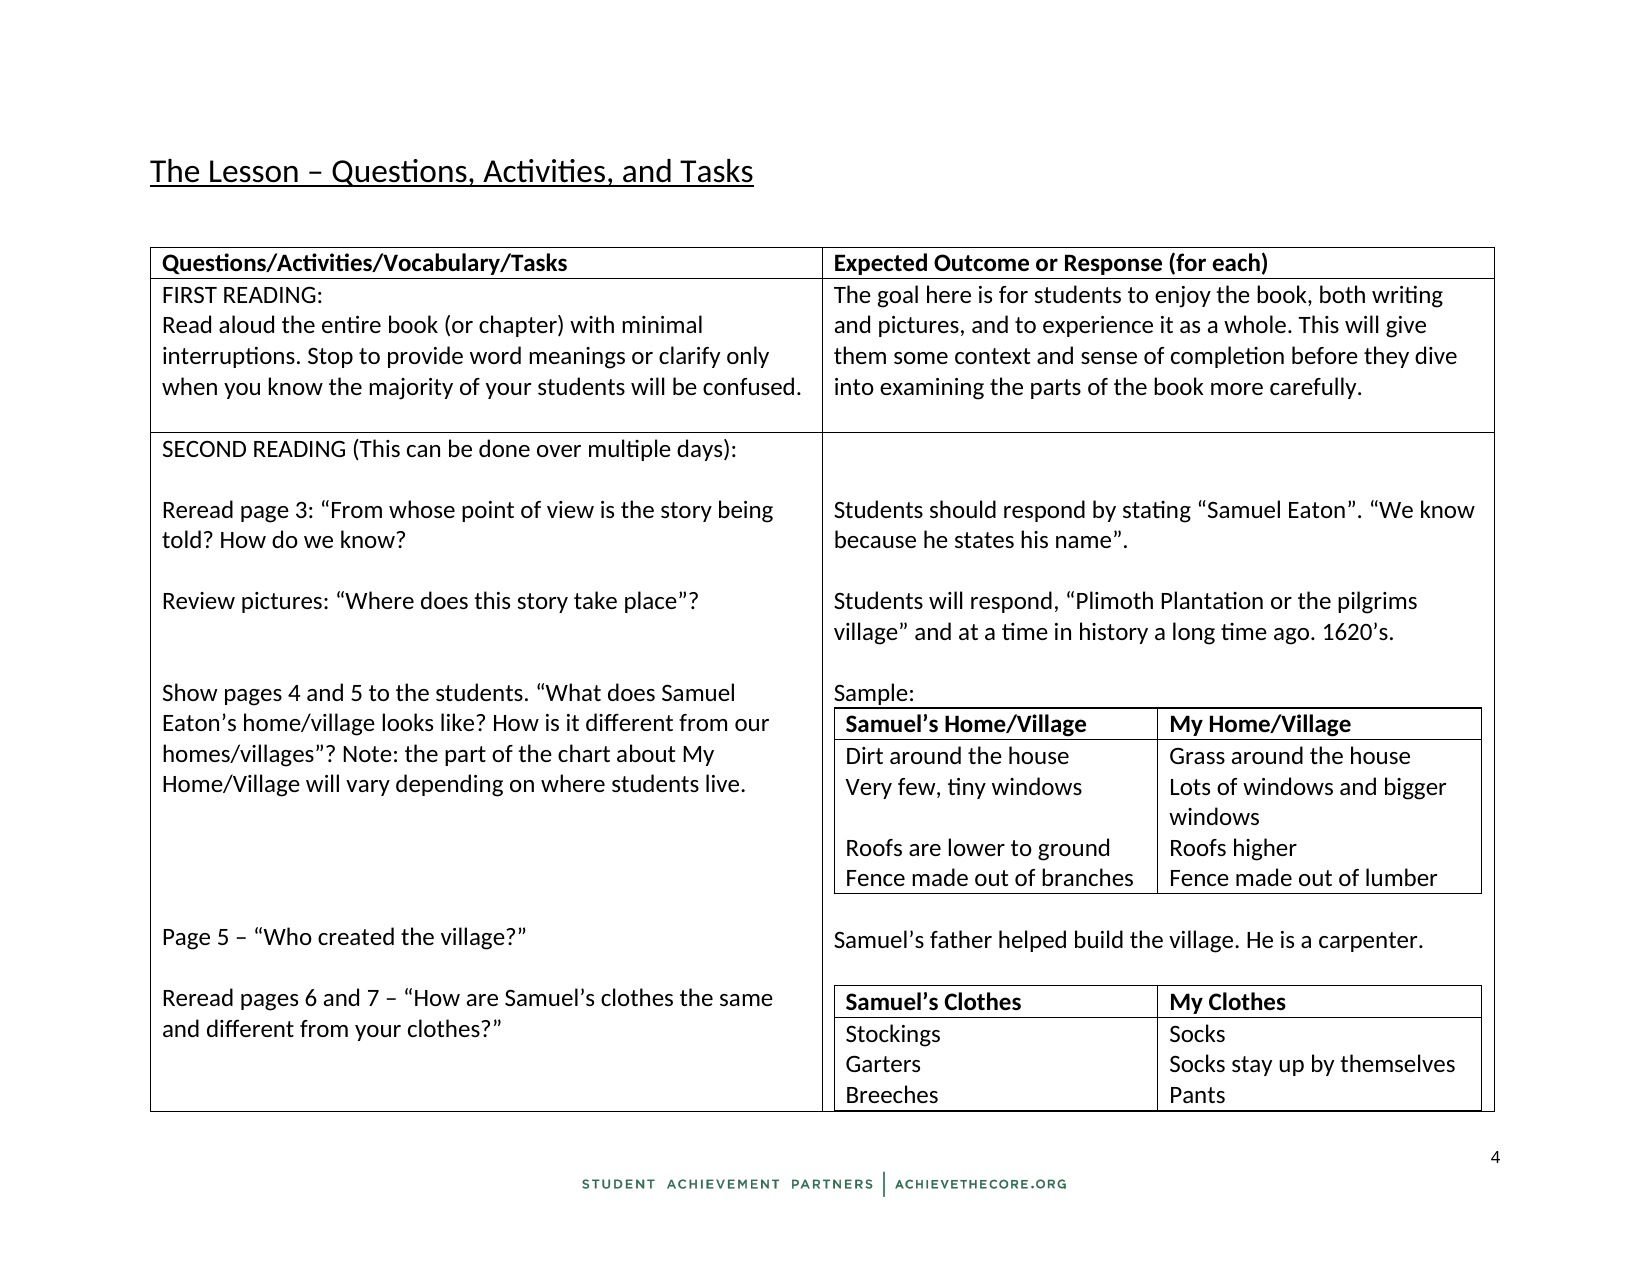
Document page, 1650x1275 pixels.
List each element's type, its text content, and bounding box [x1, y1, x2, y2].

table_header Questions/Activities/Vocabulary/Tasks [151, 248, 822, 278]
table_header Expected Outcome or Response (for each) [823, 248, 1494, 278]
picture [571, 1168, 1079, 1200]
table_cell The goal here is for students to enjoy the book, both writing and pictures, and to experience it as a whole. This will give them some context and sense of completion before they dive into examining the parts of the book more carefully. [823, 279, 1494, 432]
text The Lesson – Questions, Activities, and Tasks [150, 150, 1500, 191]
table_cell FIRST READING: Read aloud the entire book (or chapter) with minimal interruptions. Stop to provide word meanings or clarify only when you know the majority of your students will be confused. [151, 279, 822, 432]
